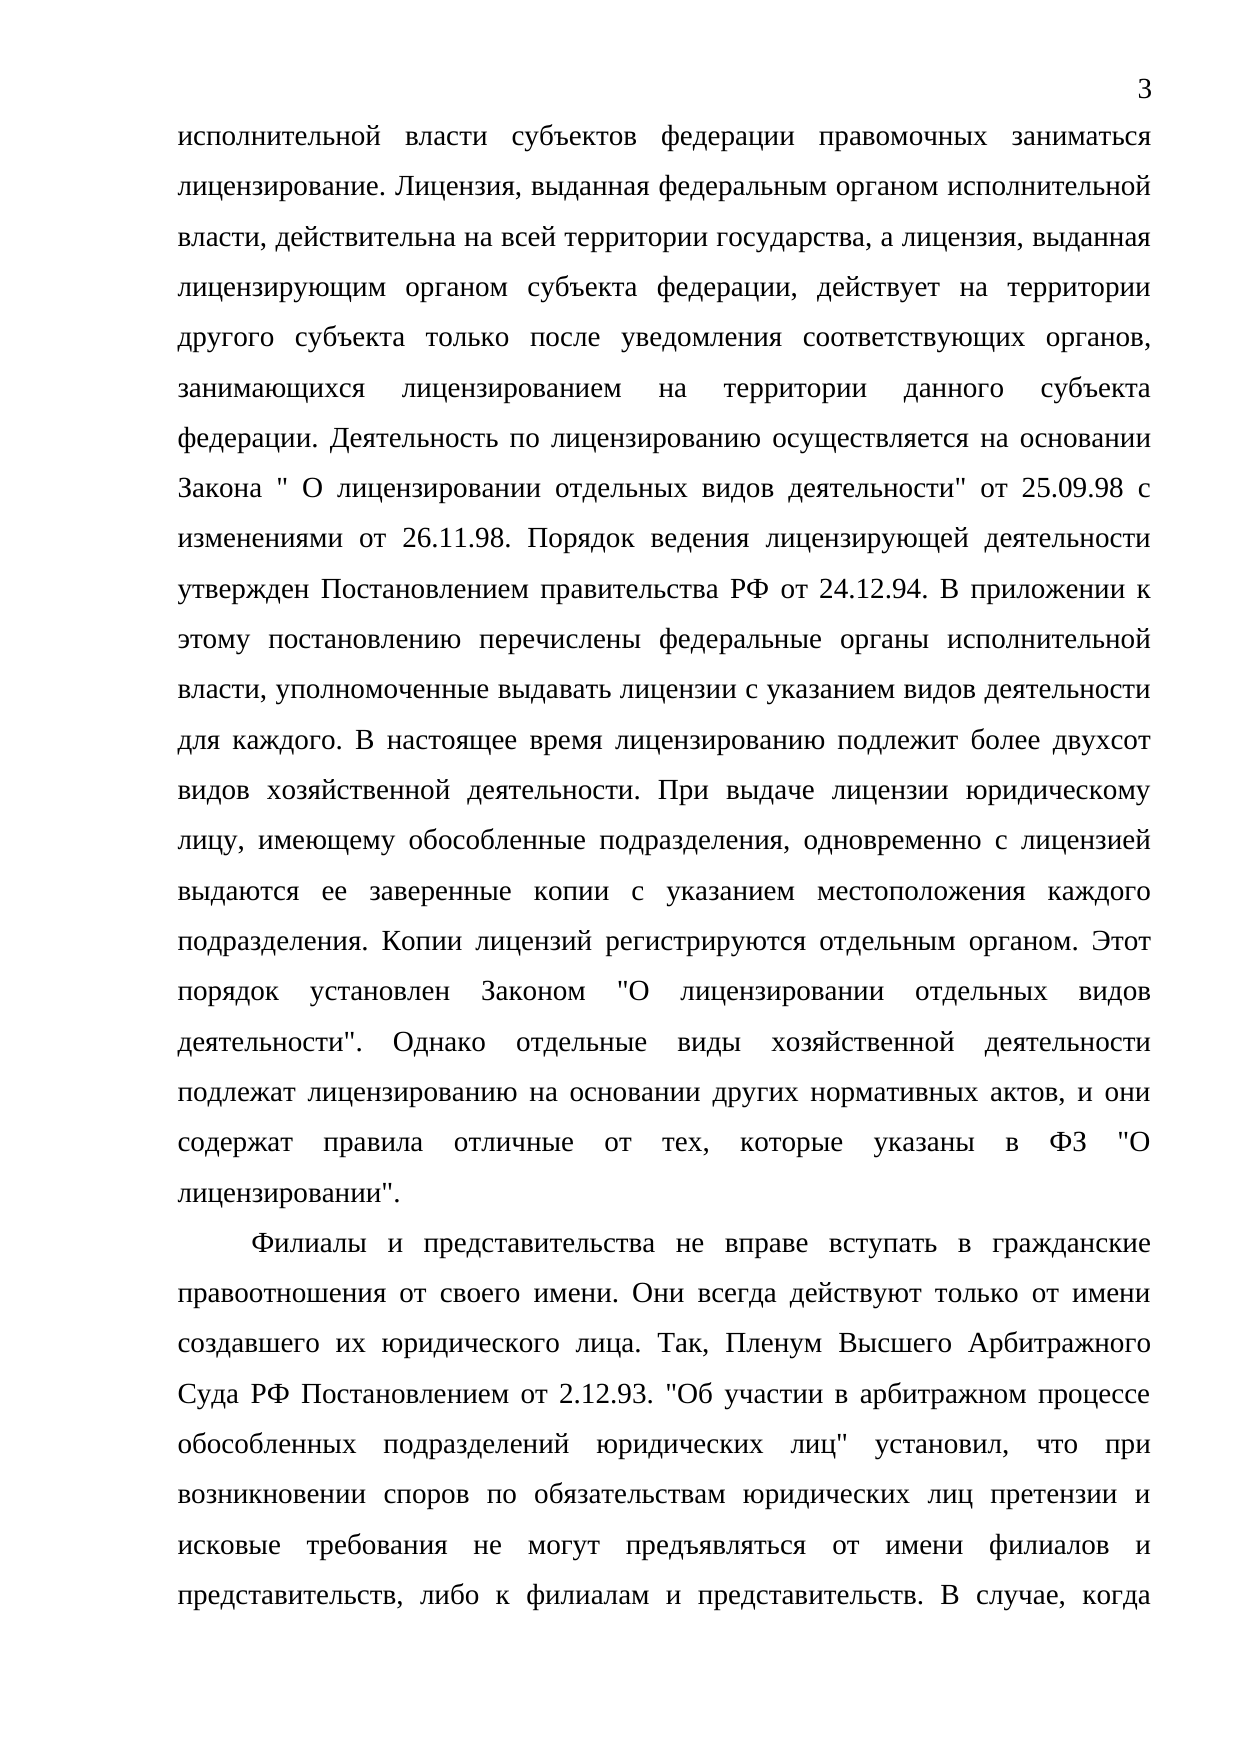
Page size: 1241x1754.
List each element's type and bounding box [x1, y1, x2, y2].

text [177, 118, 1152, 1208]
text [177, 1225, 1152, 1611]
